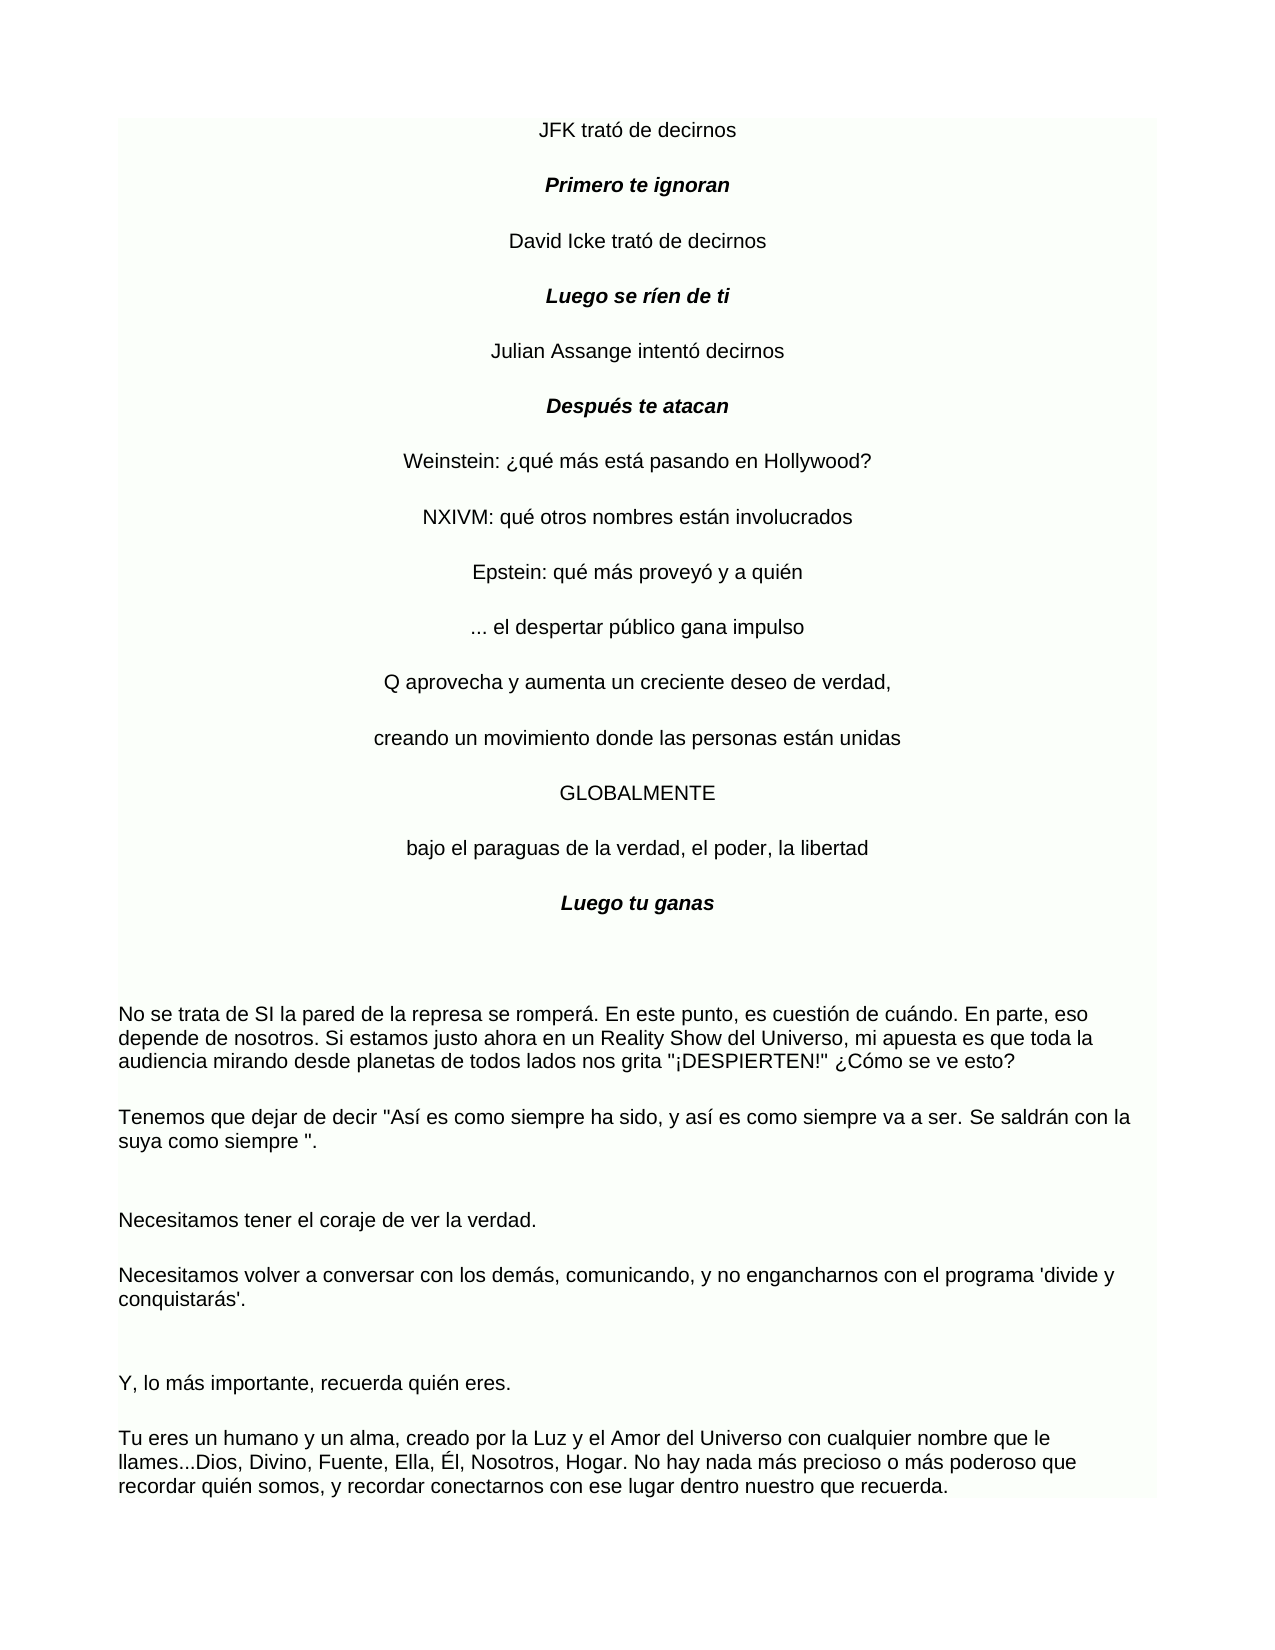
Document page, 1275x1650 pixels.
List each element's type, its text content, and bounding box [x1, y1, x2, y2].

text Luego tu ganas [118, 891, 1157, 915]
text Luego se ríen de ti [118, 284, 1157, 308]
text Julian Assange intentó decirnos [118, 339, 1157, 363]
text creando un movimiento donde las personas están unidas [118, 725, 1157, 749]
text JFK trató de decirnos [118, 118, 1157, 142]
text Primero te ignoran [118, 173, 1157, 197]
text Epstein: qué más proveyó y a quién [118, 560, 1157, 584]
text Tu eres un humano y un alma, creado por la Luz y el Amor del Universo con cualquier nombre que le llames...Dios, Divino, Fuente, Ella, Él, Nosotros, Hogar. No hay nada más precioso o más poderoso que recordar quién somos, y recordar conectarnos con ese lugar dentro nuestro que recuerda. [118, 1426, 1157, 1498]
text Weinstein: ¿qué más está pasando en Hollywood? [118, 449, 1157, 473]
text Después te atacan [118, 394, 1157, 418]
text GLOBALMENTE [118, 781, 1157, 804]
text NXIVM: qué otros nombres están involucrados [118, 504, 1157, 528]
text David Icke trató de decirnos [118, 228, 1157, 252]
text Necesitamos volver a conversar con los demás, comunicando, y no engancharnos con el programa 'divide y conquistarás'. [118, 1263, 1157, 1339]
text Tenemos que dejar de decir "Así es como siempre ha sido, y así es como siempre va a ser. Se saldrán con la suya como siempre ". [118, 1104, 1157, 1152]
text Q aprovecha y aumenta un creciente deseo de verdad, [118, 670, 1157, 694]
text Y, lo más importante, recuerda quién eres. [118, 1371, 1157, 1395]
text No se trata de SI la pared de la represa se romperá. En este punto, es cuestión de cuándo. En parte, eso depende de nosotros. Si estamos justo ahora en un Reality Show del Universo, mi apuesta es que toda la audiencia mirando desde planetas de todos lados nos grita "¡DESPIERTEN!" ¿Cómo se ve esto? [118, 1001, 1157, 1073]
text bajo el paraguas de la verdad, el poder, la libertad [118, 836, 1157, 860]
text Necesitamos tener el coraje de ver la verdad. [118, 1184, 1157, 1232]
text ... el despertar público gana impulso [118, 615, 1157, 639]
